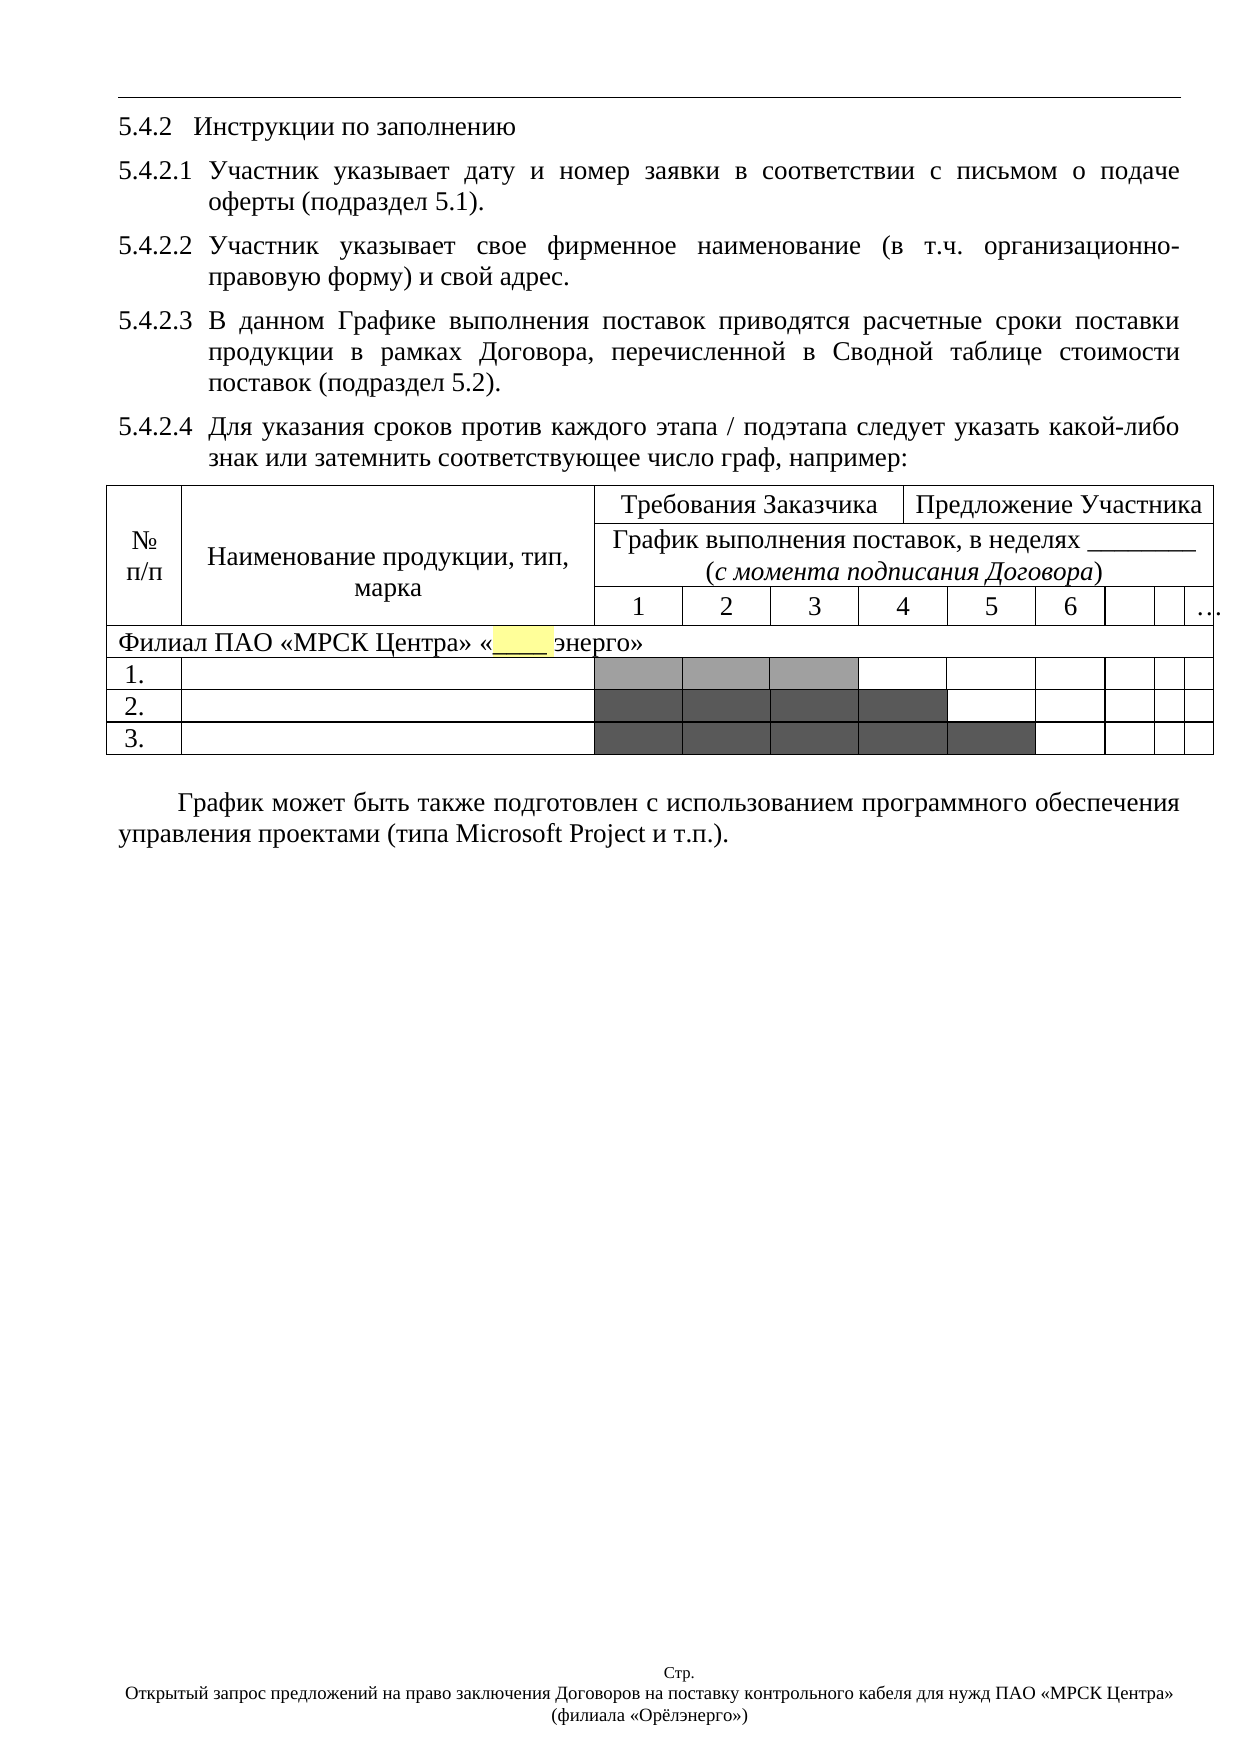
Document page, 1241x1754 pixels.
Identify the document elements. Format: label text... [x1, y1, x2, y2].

table_cell [1036, 723, 1104, 754]
table_cell 1 [595, 587, 682, 625]
table_cell [595, 723, 682, 754]
table_header Требования Заказчика [595, 486, 903, 523]
table_cell Филиал ПАО «МРСК Центра» «____ энерго» [107, 626, 493, 657]
table_cell [182, 690, 594, 721]
table_cell 2 [683, 587, 770, 625]
table_cell [683, 690, 770, 721]
table_cell [1155, 723, 1184, 754]
table_cell 6 [1036, 587, 1104, 625]
table_cell [107, 690, 181, 721]
list Участник указывает дату и номер заявки в соответствии с письмом о подаче оферты (подраздел 5.1). [118, 154, 1181, 216]
table_cell 5 [948, 587, 1035, 625]
table_cell Филиал ПАО «МРСК Центра» «____ энерго» [554, 626, 1213, 657]
subtitle Инструкции по заполнению [118, 111, 1181, 142]
table_cell 3 [771, 587, 858, 625]
table_header Предложение Участника [904, 486, 1213, 523]
table_cell [1106, 587, 1154, 625]
table_cell [1036, 690, 1104, 721]
table_cell [1106, 658, 1154, 689]
table_cell … [1185, 587, 1213, 625]
table_cell [947, 658, 1035, 689]
table_cell [1185, 723, 1213, 754]
table_cell [1155, 587, 1184, 625]
table_cell График выполнения поставок, в неделях ________ (с момента подписания Договора) [595, 524, 1213, 586]
table_cell [1155, 690, 1184, 721]
table_header № п/п [107, 486, 181, 625]
table_header Наименование продукции, тип, марка [182, 486, 594, 625]
table_cell [683, 658, 769, 689]
table_cell 4 [859, 587, 947, 625]
table_cell [595, 690, 682, 721]
table_cell [1185, 658, 1213, 689]
table_cell [182, 723, 594, 754]
table_cell [859, 723, 947, 754]
table_cell [948, 723, 1035, 754]
table_cell [771, 690, 858, 721]
table_cell [1106, 723, 1154, 754]
table_cell [771, 723, 858, 754]
table_cell [107, 723, 181, 754]
table_cell [859, 690, 947, 721]
text График может быть также подготовлен с использованием программного обеспечения управления проектами (типа Microsoft Project и т.п.). [118, 786, 1181, 848]
table_cell [1036, 658, 1104, 689]
table_cell [770, 658, 858, 689]
table_cell [182, 658, 594, 689]
table_cell [107, 658, 181, 689]
table_cell [1185, 690, 1213, 721]
table_cell [1155, 658, 1184, 689]
table_cell [948, 690, 1035, 721]
list Для указания сроков против каждого этапа / подэтапа следует указать какой-либо знак или затемнить соответствующее число граф, например: [118, 410, 1181, 472]
table_cell [595, 658, 682, 689]
table_cell [1106, 690, 1154, 721]
list В данном Графике выполнения поставок приводятся расчетные сроки поставки продукции в рамках Договора, перечисленной в Сводной таблице стоимости поставок (подраздел 5.2). [118, 304, 1181, 397]
table_cell [683, 723, 770, 754]
list Участник указывает свое фирменное наименование (в т.ч. организационно-правовую форму) и свой адрес. [118, 229, 1181, 291]
table_cell [859, 658, 946, 689]
